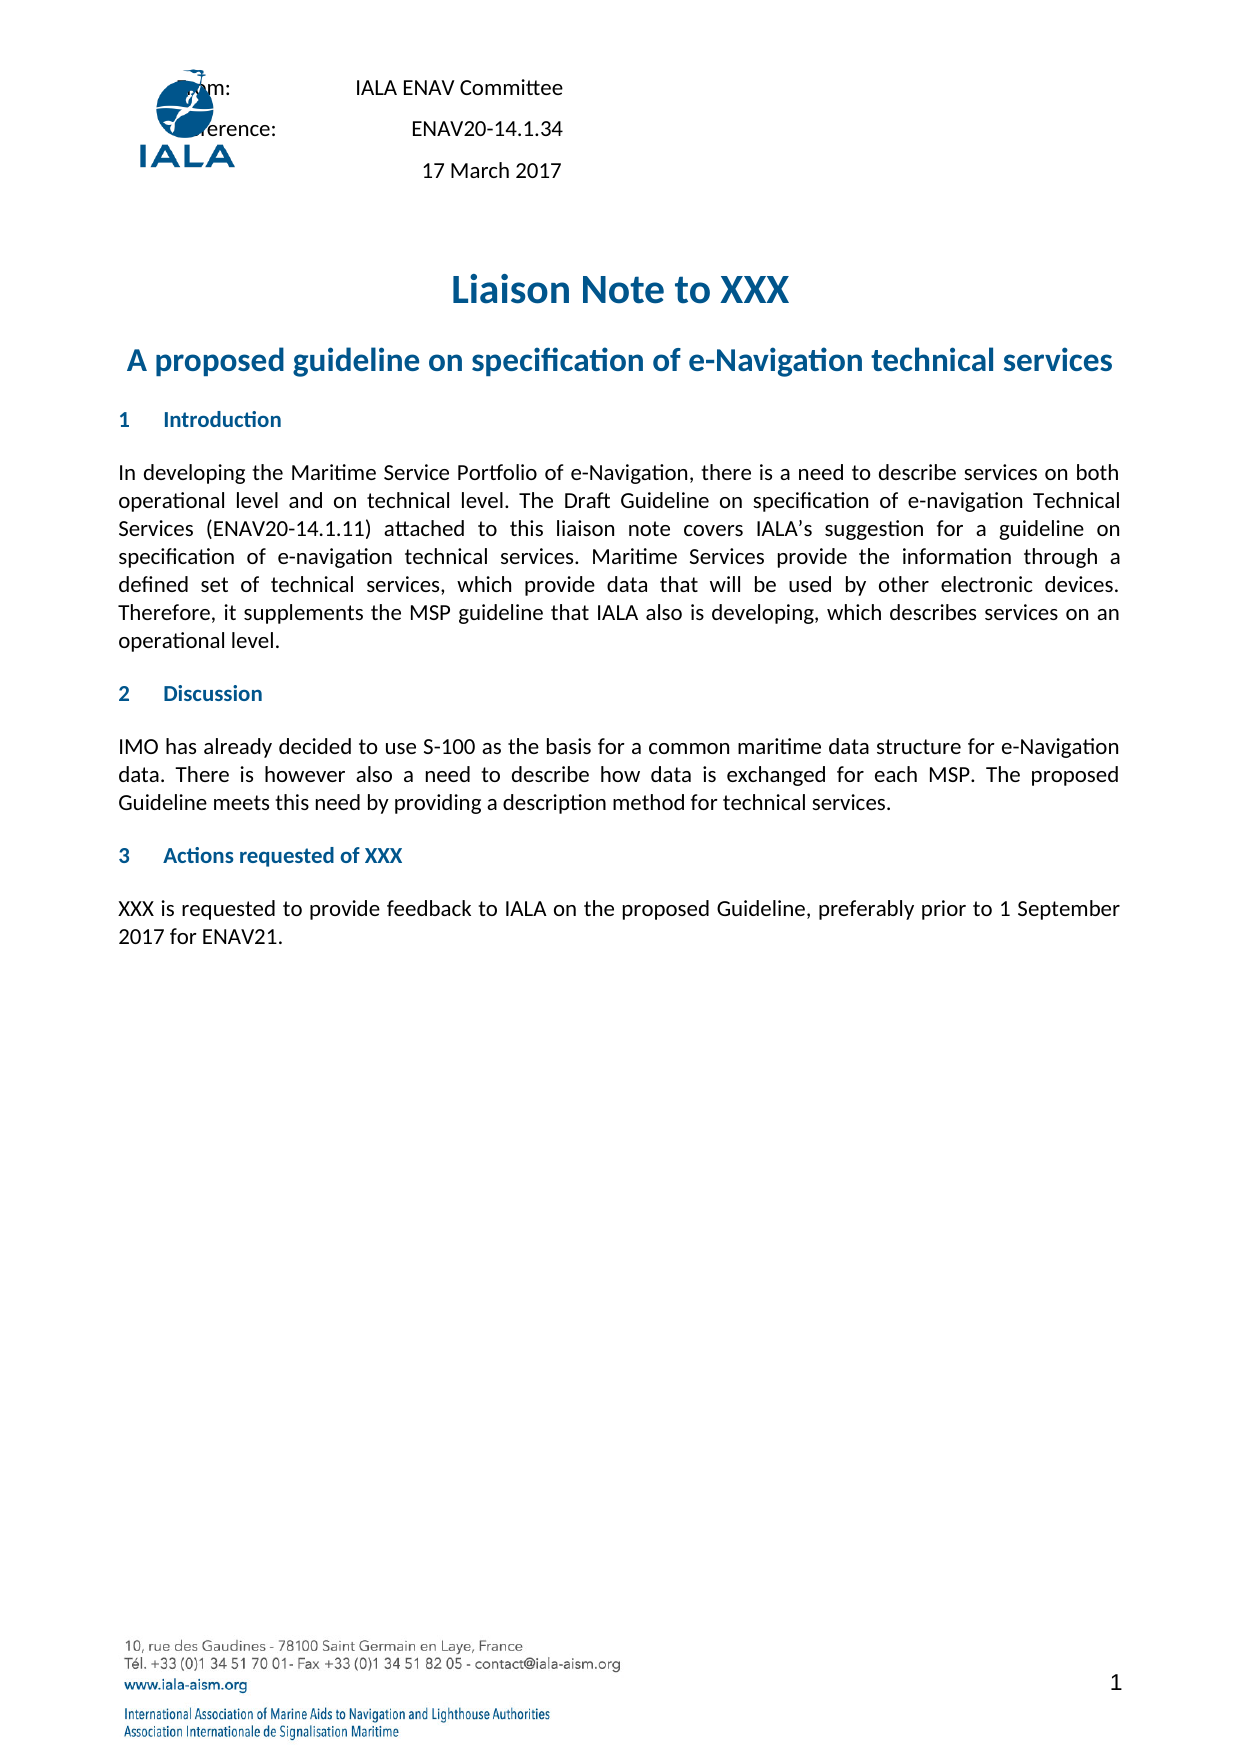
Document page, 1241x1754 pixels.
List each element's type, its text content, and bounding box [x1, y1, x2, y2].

subtitle Discussion [118, 679, 1122, 707]
text In developing the Maritime Service Portfolio of e-Navigation, there is a need to describe services on both operational level and on technical level. The Draft Guideline on specification of e-navigation Technical Services (ENAV20-14.1.11) attached to this liaison note covers IALA’s suggestion for a guideline on specification of e-navigation technical services. Maritime Services provide the information through a defined set of technical services, which provide data that will be used by other electronic devices. Therefore, it supplements the MSP guideline that IALA also is developing, which describes services on an operational level. [118, 458, 1122, 654]
title A proposed guideline on specification of e-Navigation technical services [118, 339, 1122, 380]
text IMO has already decided to use S-100 as the basis for a common maritime data structure for e-Navigation data. There is however also a need to describe how data is exchanged for each MSP. The proposed Guideline meets this need by providing a description method for technical services. [118, 732, 1122, 816]
picture [118, 1635, 651, 1754]
subtitle Actions requested of XXX [118, 841, 1122, 869]
picture [118, 59, 251, 189]
text XXX is requested to provide feedback to IALA on the proposed Guideline, preferably prior to 1 September 2017 for ENAV21. [118, 894, 1122, 950]
title Liaison Note to XXX [118, 263, 1122, 314]
subtitle Introduction [118, 405, 1122, 433]
